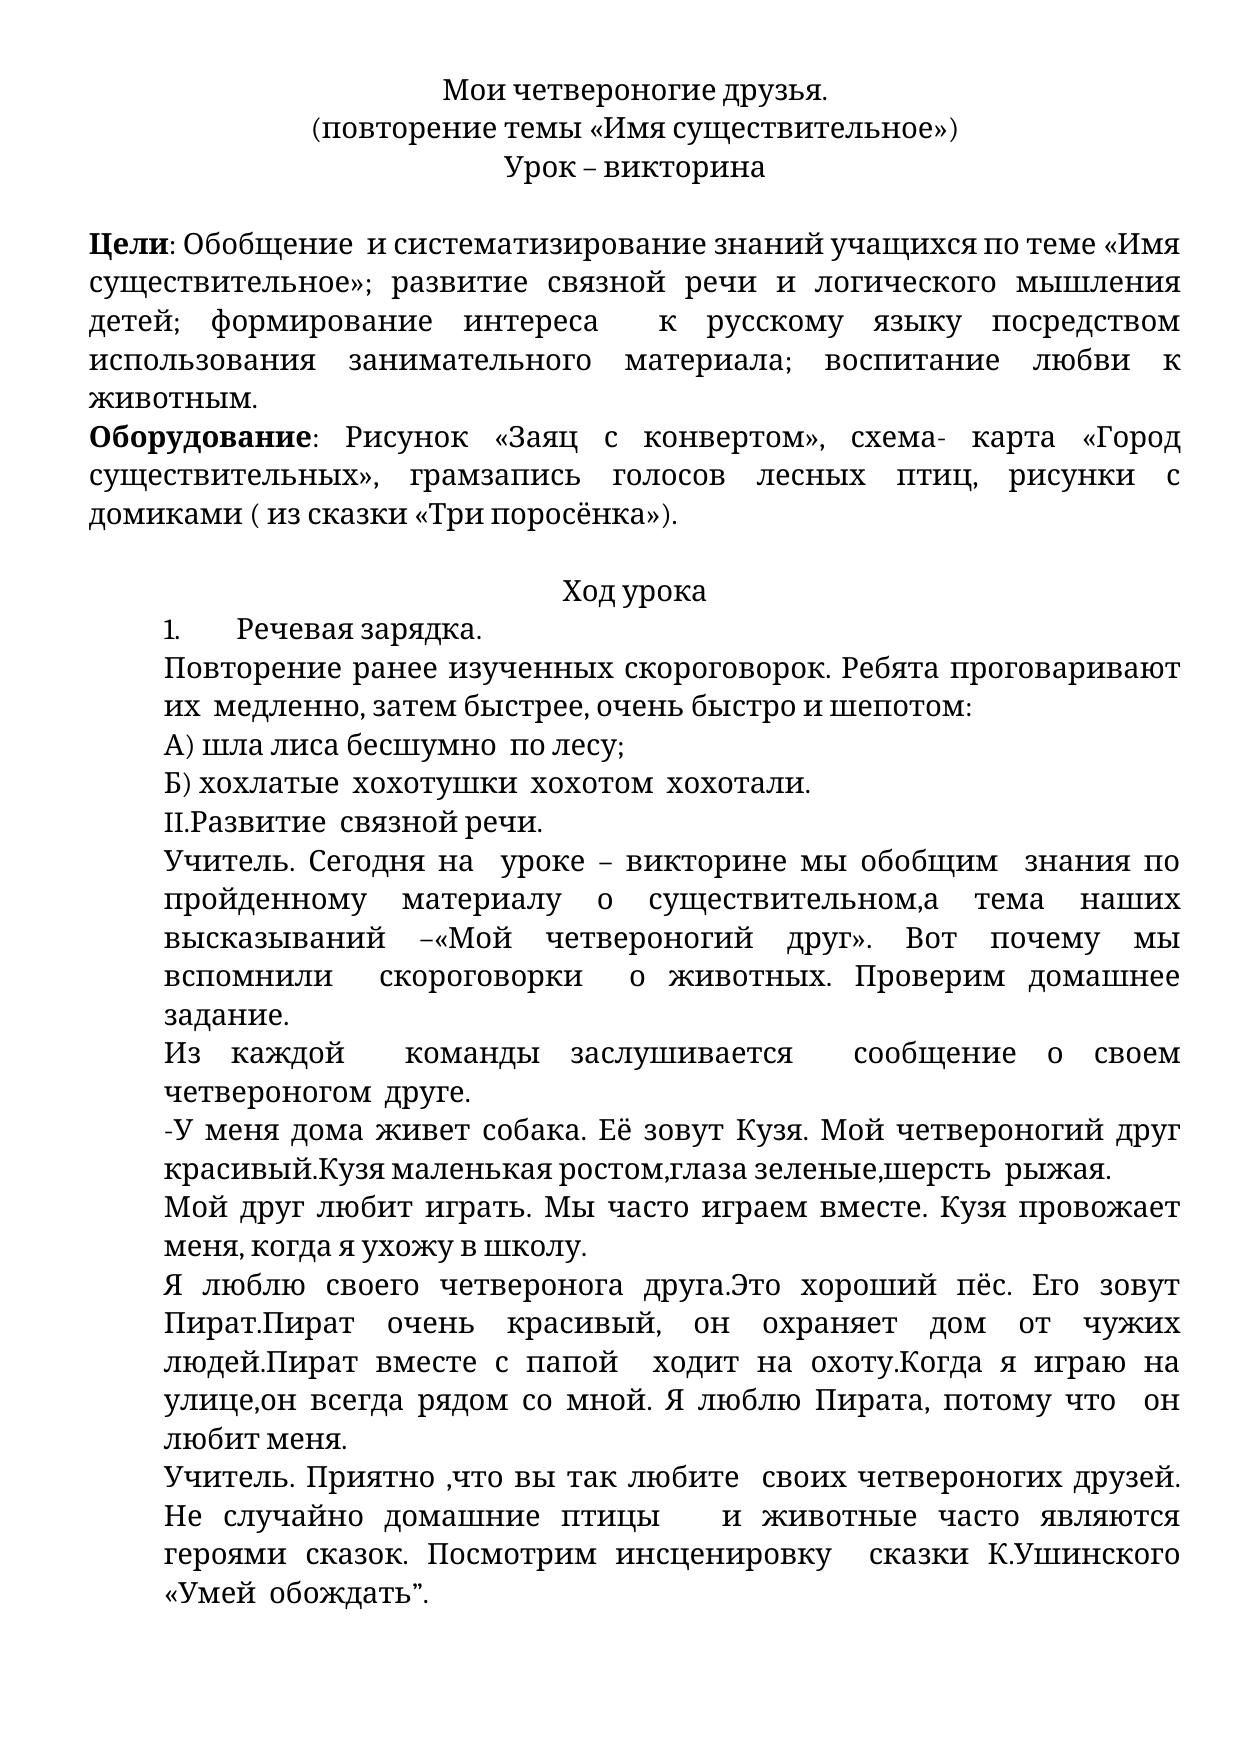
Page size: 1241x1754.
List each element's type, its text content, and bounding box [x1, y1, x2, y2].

list Я люблю своего четверонога друга.Это хороший пёс. Его зовут Пират.Пират очень красивый, он охраняет дом от чужих людей.Пират вместе с папой ходит на охоту.Когда я играю на улице,он всегда рядом со мной. Я люблю Пирата, потому что он любит меня. [164, 1269, 1181, 1456]
text Цели: Обобщение и систематизирование знаний учащихся по теме «Имя существительное»; развитие связной речи и логического мышления детей; формирование интереса к русскому языку посредством использования занимательного материала; воспитание любви к животным. [89, 228, 1181, 416]
list Мой друг любит играть. Мы часто играем вместе. Кузя провожает меня, когда я ухожу в школу. [164, 1192, 1181, 1264]
text Урок – викторина [89, 151, 1181, 184]
text Ход урока [89, 575, 1181, 608]
list Повторение ранее изученных скороговорок. Ребята проговаривают их медленно, затем быстрее, очень быстро и шепотом: [164, 652, 1181, 724]
list Учитель. Приятно ,что вы так любите своих четвероногих друзей. Не случайно домашние птицы и животные часто являются героями сказок. Посмотрим инсценировку сказки К.Ушинского «Умей обождать”. [164, 1461, 1181, 1611]
list II.Развитие связной речи. [164, 806, 1181, 840]
list Учитель. Сегодня на уроке – викторине мы обобщим знания по пройденному материалу о существительном,а тема наших высказываний –«Мой четвероногий друг». Вот почему мы вспомнили скороговорки о животных. Проверим домашнее задание. [164, 845, 1181, 1032]
text (повторение темы «Имя существительное») [89, 112, 1181, 146]
list А) шла лиса бесшумно по лесу; [164, 729, 1181, 763]
text Мои четвероногие друзья. [89, 74, 1181, 107]
list Из каждой команды заслушивается сообщение о своем четвероногом друге. [164, 1037, 1181, 1109]
list Речевая зарядка. [164, 613, 1181, 647]
list Б) хохлатые хохотушки хохотом хохотали. [164, 768, 1181, 801]
text Оборудование: Рисунок «Заяц с конвертом», схема- карта «Город существительных», грамзапись голосов лесных птиц, рисунки с домиками ( из сказки «Три поросёнка»). [89, 421, 1181, 531]
list -У меня дома живет собака. Её зовут Кузя. Мой четвероногий друг красивый.Кузя маленькая ростом,глаза зеленые,шерсть рыжая. [164, 1114, 1181, 1187]
